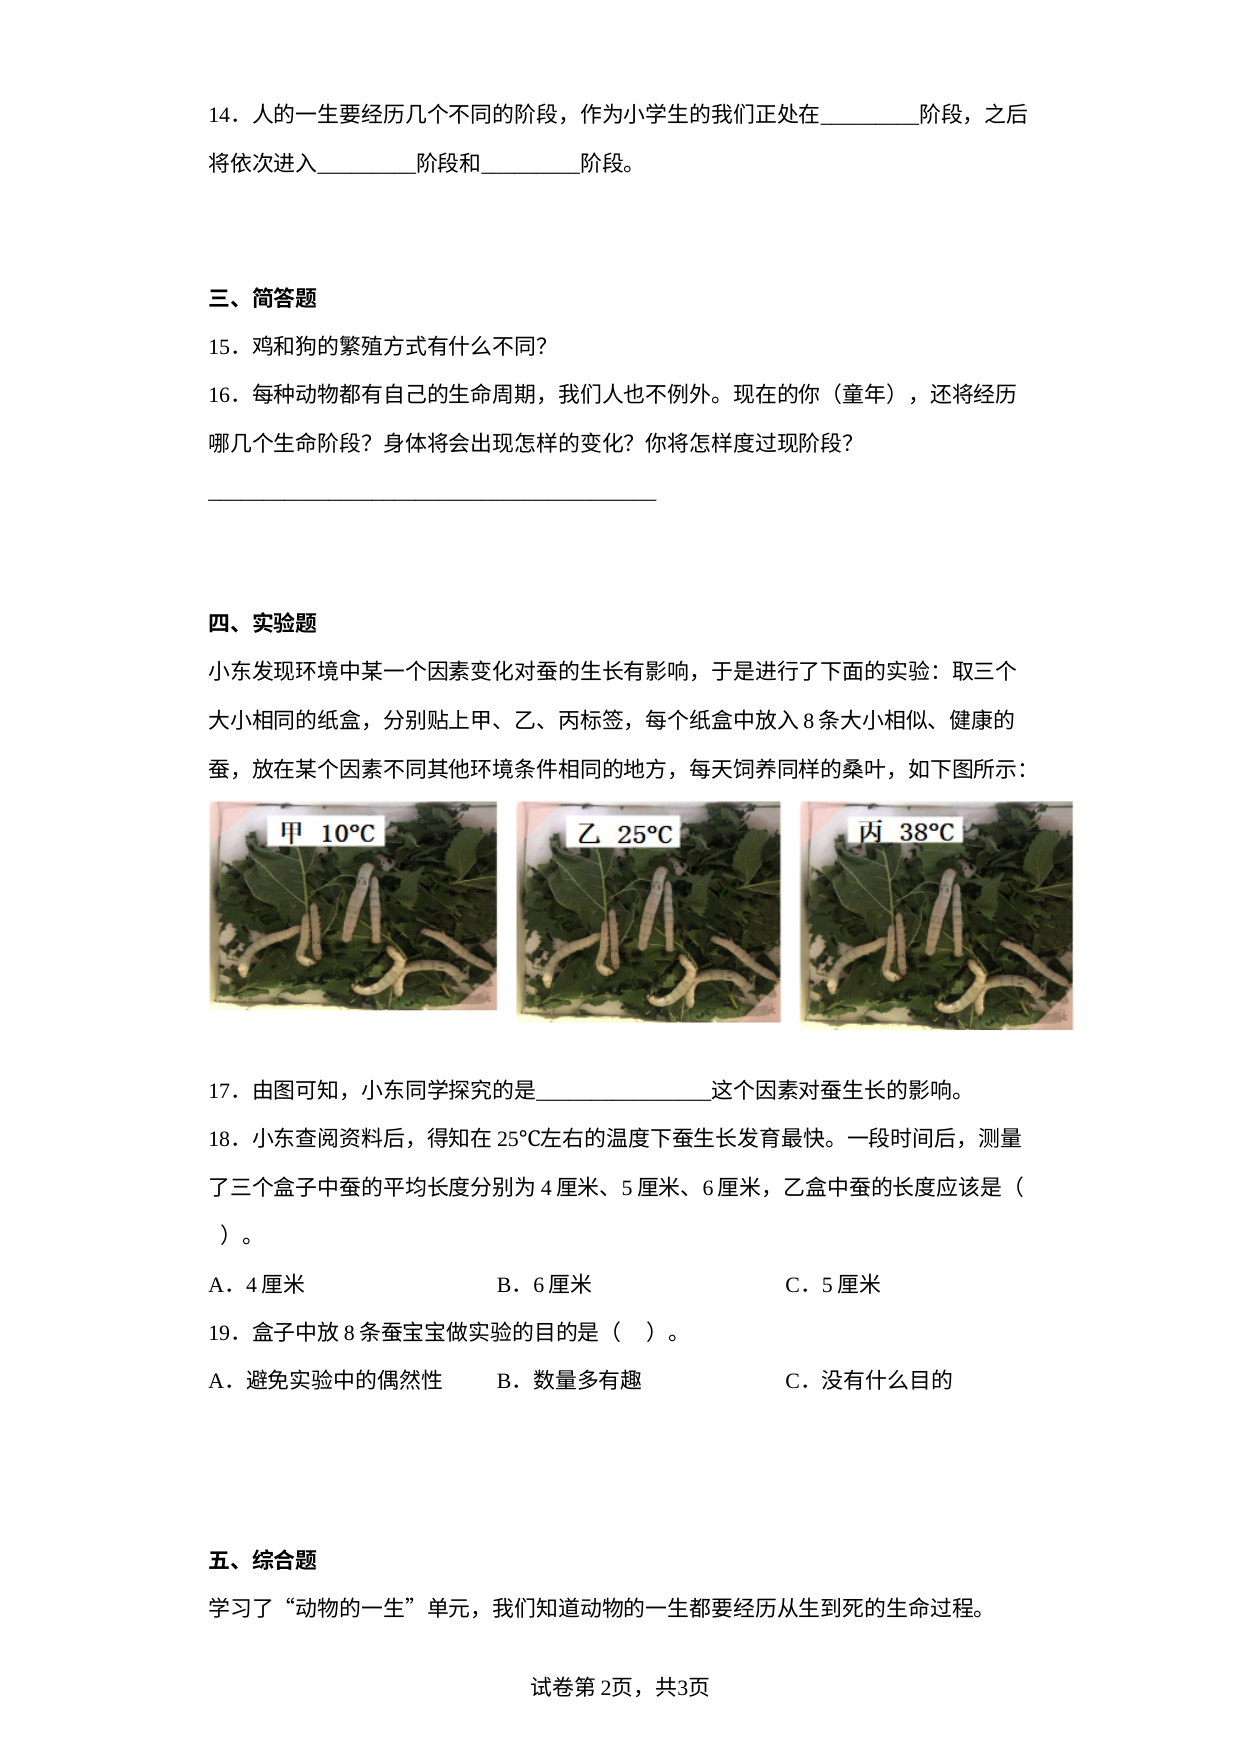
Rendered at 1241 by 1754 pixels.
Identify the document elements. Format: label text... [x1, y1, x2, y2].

text 小东发现环境中某一个因素变化对蚕的生长有影响，于是进行了下面的实验：取三个大小相同的纸盒，分别贴上甲、乙、丙标签，每个纸盒中放入8条大小相似、健康的蚕，放在某个因素不同其他环境条件相同的地方，每天饲养同样的桑叶，如下图所示： [208, 654, 1032, 784]
text 三、简答题 [208, 280, 1032, 313]
text 19．盒子中放8条蚕宝宝做实验的目的是（ ）。 [208, 1315, 1032, 1347]
text _________________________________________ [208, 474, 1032, 507]
text A．避免实验中的偶然性 B．数量多有趣 C．没有什么目的 [208, 1363, 1032, 1396]
text 14．人的一生要经历几个不同的阶段，作为小学生的我们正处在_________阶段，之后将依次进入_________阶段和_________阶段。 [208, 97, 1032, 178]
text 16．每种动物都有自己的生命周期，我们人也不例外。现在的你（童年），还将经历哪几个生命阶段？身体将会出现怎样的变化？你将怎样度过现阶段？ [208, 377, 1032, 458]
picture [208, 799, 1074, 1030]
text 五、综合题 [208, 1543, 1032, 1575]
text 17．由图可知，小东同学探究的是________________这个因素对蚕生长的影响。 [208, 1072, 1032, 1105]
text 学习了“动物的一生”单元，我们知道动物的一生都要经历从生到死的生命过程。 [208, 1591, 1032, 1623]
text 15．鸡和狗的繁殖方式有什么不同？ [208, 329, 1032, 361]
text 四、实验题 [208, 605, 1032, 638]
text A．4厘米 B．6厘米 C．5厘米 [208, 1266, 1032, 1299]
text 18．小东查阅资料后，得知在25℃左右的温度下蚕生长发育最快。一段时间后，测量了三个盒子中蚕的平均长度分别为4厘米、5厘米、6厘米，乙盒中蚕的长度应该是（ ）。 [208, 1121, 1032, 1251]
